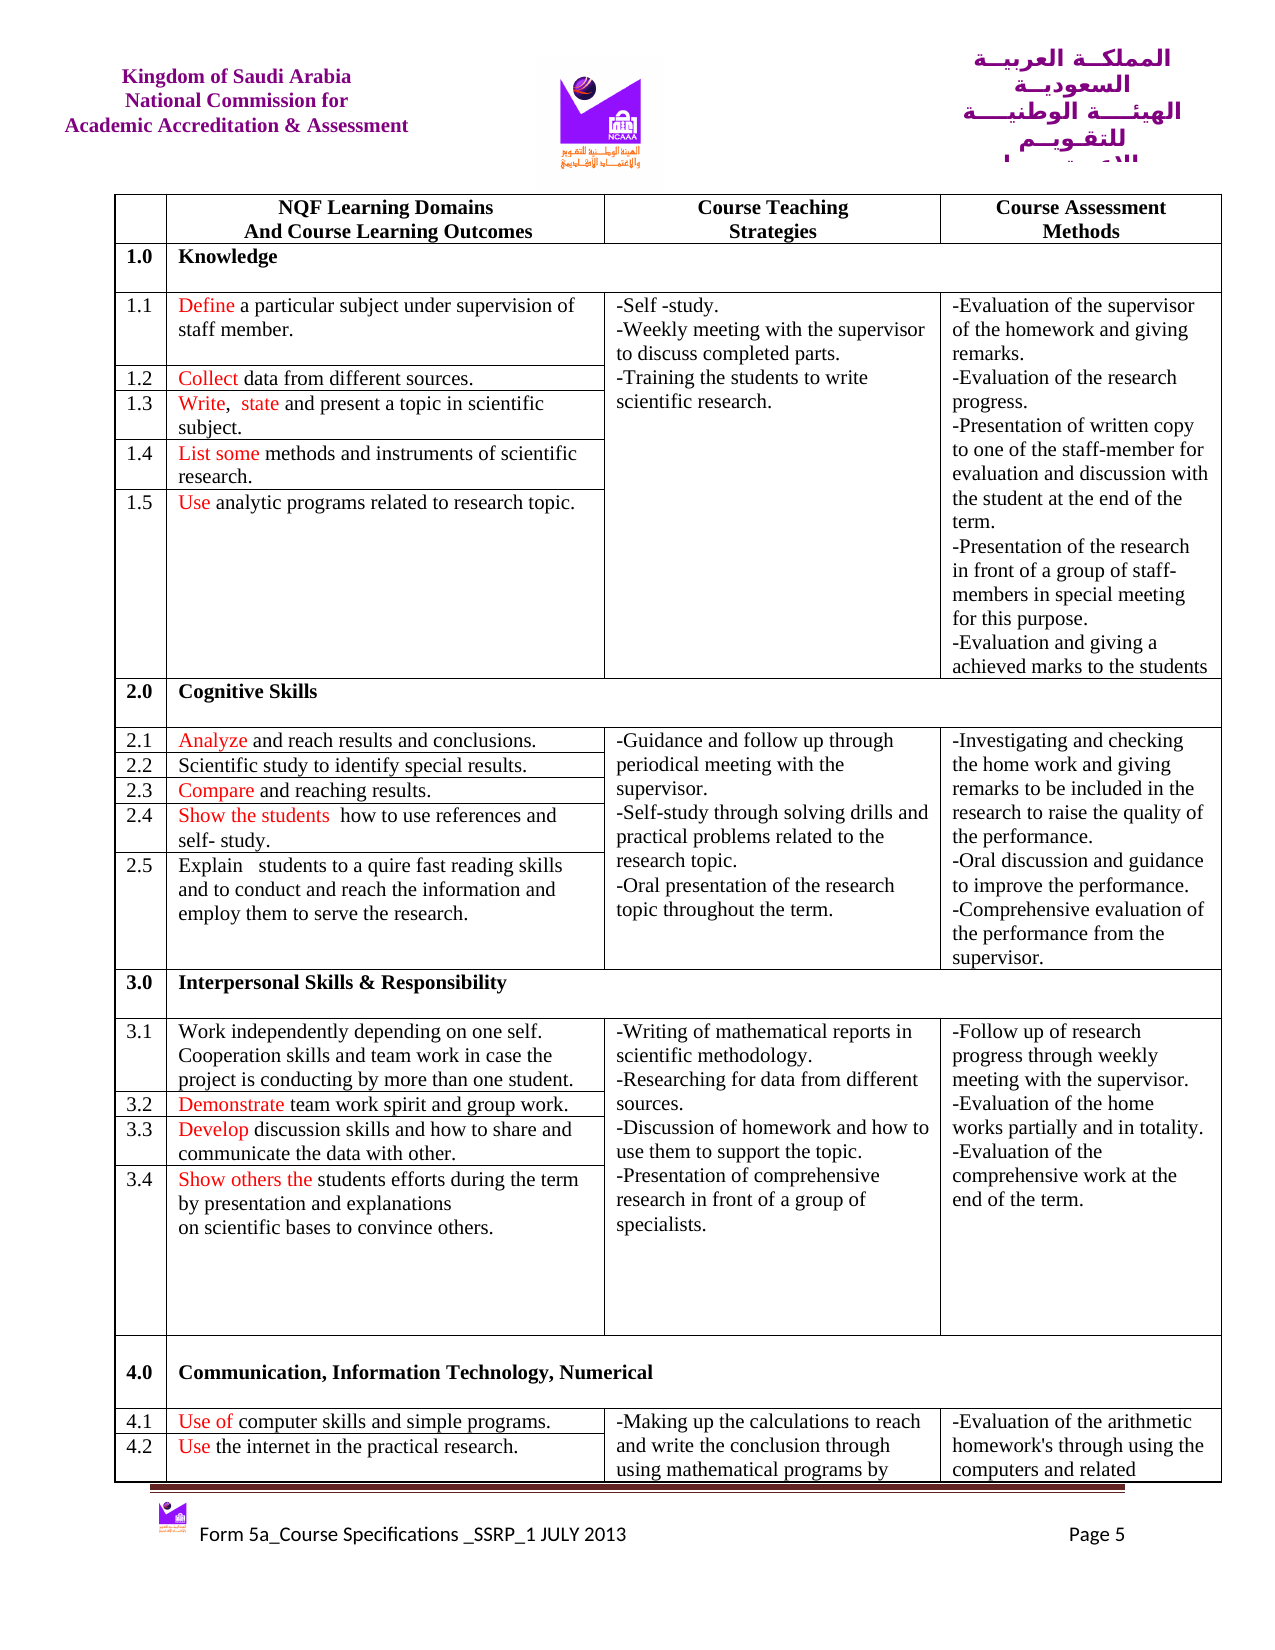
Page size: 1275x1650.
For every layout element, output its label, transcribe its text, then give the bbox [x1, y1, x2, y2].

table_cell -Evaluation of the arithmetic homework's through using the computers and related programs in the computer lab in practical mathematics and comparing them with obvious results and other similar results. [941, 1409, 1221, 1481]
table_cell 1.5 [116, 490, 166, 678]
table_cell Collect data from different sources. [167, 366, 604, 390]
table_header Course Teaching Strategies [605, 195, 940, 243]
picture [534, 56, 666, 194]
table_cell Explain students to a quire fast reading skills and to conduct and reach the information and employ them to serve the research. [167, 853, 604, 969]
table_cell 4.2 [116, 1434, 166, 1481]
table_cell Use analytic programs related to research topic. [167, 490, 604, 678]
table_cell Use of computer skills and simple programs. [167, 1409, 604, 1433]
table_cell Define a particular subject under supervision of staff member. [167, 293, 604, 365]
table_cell Interpersonal Skills & Responsibility [167, 970, 1221, 1018]
table_cell Demonstrate team work spirit and group work. [167, 1092, 604, 1116]
table_cell -Self -study. -Weekly meeting with the supervisor to discuss completed parts. -Training the students to write scientific research. [605, 293, 940, 678]
table_cell 1.0 [116, 244, 166, 292]
table_cell Cognitive Skills [167, 679, 1221, 727]
table_cell 2.1 [116, 728, 166, 752]
table_cell -Guidance and follow up through periodical meeting with the supervisor. -Self-study through solving drills and practical problems related to the research topic. -Oral presentation of the research topic throughout the term. [605, 728, 940, 969]
table_cell Compare and reaching results. [167, 778, 604, 802]
table_cell 3.2 [116, 1092, 166, 1116]
table_cell Use the internet in the practical research. [167, 1434, 604, 1481]
table_cell 2.3 [116, 778, 166, 802]
table_cell 4.0 [116, 1336, 166, 1408]
table_cell 3.3 [116, 1117, 166, 1165]
table_cell 2.2 [116, 753, 166, 777]
table_cell -Follow up of research progress through weekly meeting with the supervisor. -Evaluation of the home works partially and in totality. -Evaluation of the comprehensive work at the end of the term. [941, 1019, 1221, 1335]
table_cell Work independently depending on one self. Cooperation skills and team work in case the project is conducting by more than one student. [167, 1019, 604, 1091]
table_cell -Investigating and checking the home work and giving remarks to be included in the research to raise the quality of the performance. -Oral discussion and guidance to improve the performance. -Comprehensive evaluation of the performance from the supervisor. [941, 728, 1221, 969]
table_header Course Assessment Methods [941, 195, 1221, 243]
table_cell 3.1 [116, 1019, 166, 1091]
table_cell 2.5 [116, 853, 166, 969]
table_cell 3.0 [116, 970, 166, 1018]
table_cell Knowledge [167, 244, 1221, 292]
table_cell 2.0 [116, 679, 166, 727]
table_cell Show others the students efforts during the term by presentation and explanations on scientific bases to convince others. [167, 1166, 604, 1335]
table_cell List some methods and instruments of scientific research. [167, 440, 604, 488]
table_cell Develop discussion skills and how to share and communicate the data with other. [167, 1117, 604, 1165]
table_cell -Writing of mathematical reports in scientific methodology. -Researching for data from different sources. -Discussion of homework and how to use them to support the topic. -Presentation of comprehensive research in front of a group of specialists. [605, 1019, 940, 1335]
table_cell 1.4 [116, 440, 166, 488]
table_cell 1.2 [116, 366, 166, 390]
table_cell Communication, Information Technology, Numerical [167, 1336, 1221, 1408]
table_cell -Evaluation of the supervisor of the homework and giving remarks. -Evaluation of the research progress. -Presentation of written copy to one of the staff-member for evaluation and discussion with the student at the end of the term. -Presentation of the research in front of a group of staff-members in special meeting for this purpose. -Evaluation and giving a achieved marks to the students [941, 293, 1221, 678]
picture [150, 1495, 195, 1541]
table_cell 4.1 [116, 1409, 166, 1433]
table_cell Show the students how to use references and self- study. [167, 804, 604, 852]
table_cell 2.4 [116, 804, 166, 852]
table_cell 1.3 [116, 391, 166, 439]
table_cell 3.4 [116, 1166, 166, 1335]
table_cell Scientific study to identify special results. [167, 753, 604, 777]
table_cell -Making up the calculations to reach and write the conclusion through using mathematical programs by using the available resources in the department and library and the computer laboratories. [605, 1409, 940, 1481]
table_cell Write, state and present a topic in scientific subject. [167, 391, 604, 439]
table_header NQF Learning Domains And Course Learning Outcomes [167, 195, 604, 243]
table_cell Analyze and reach results and conclusions. [167, 728, 604, 752]
table_header [116, 195, 166, 243]
table_cell 1.1 [116, 293, 166, 365]
